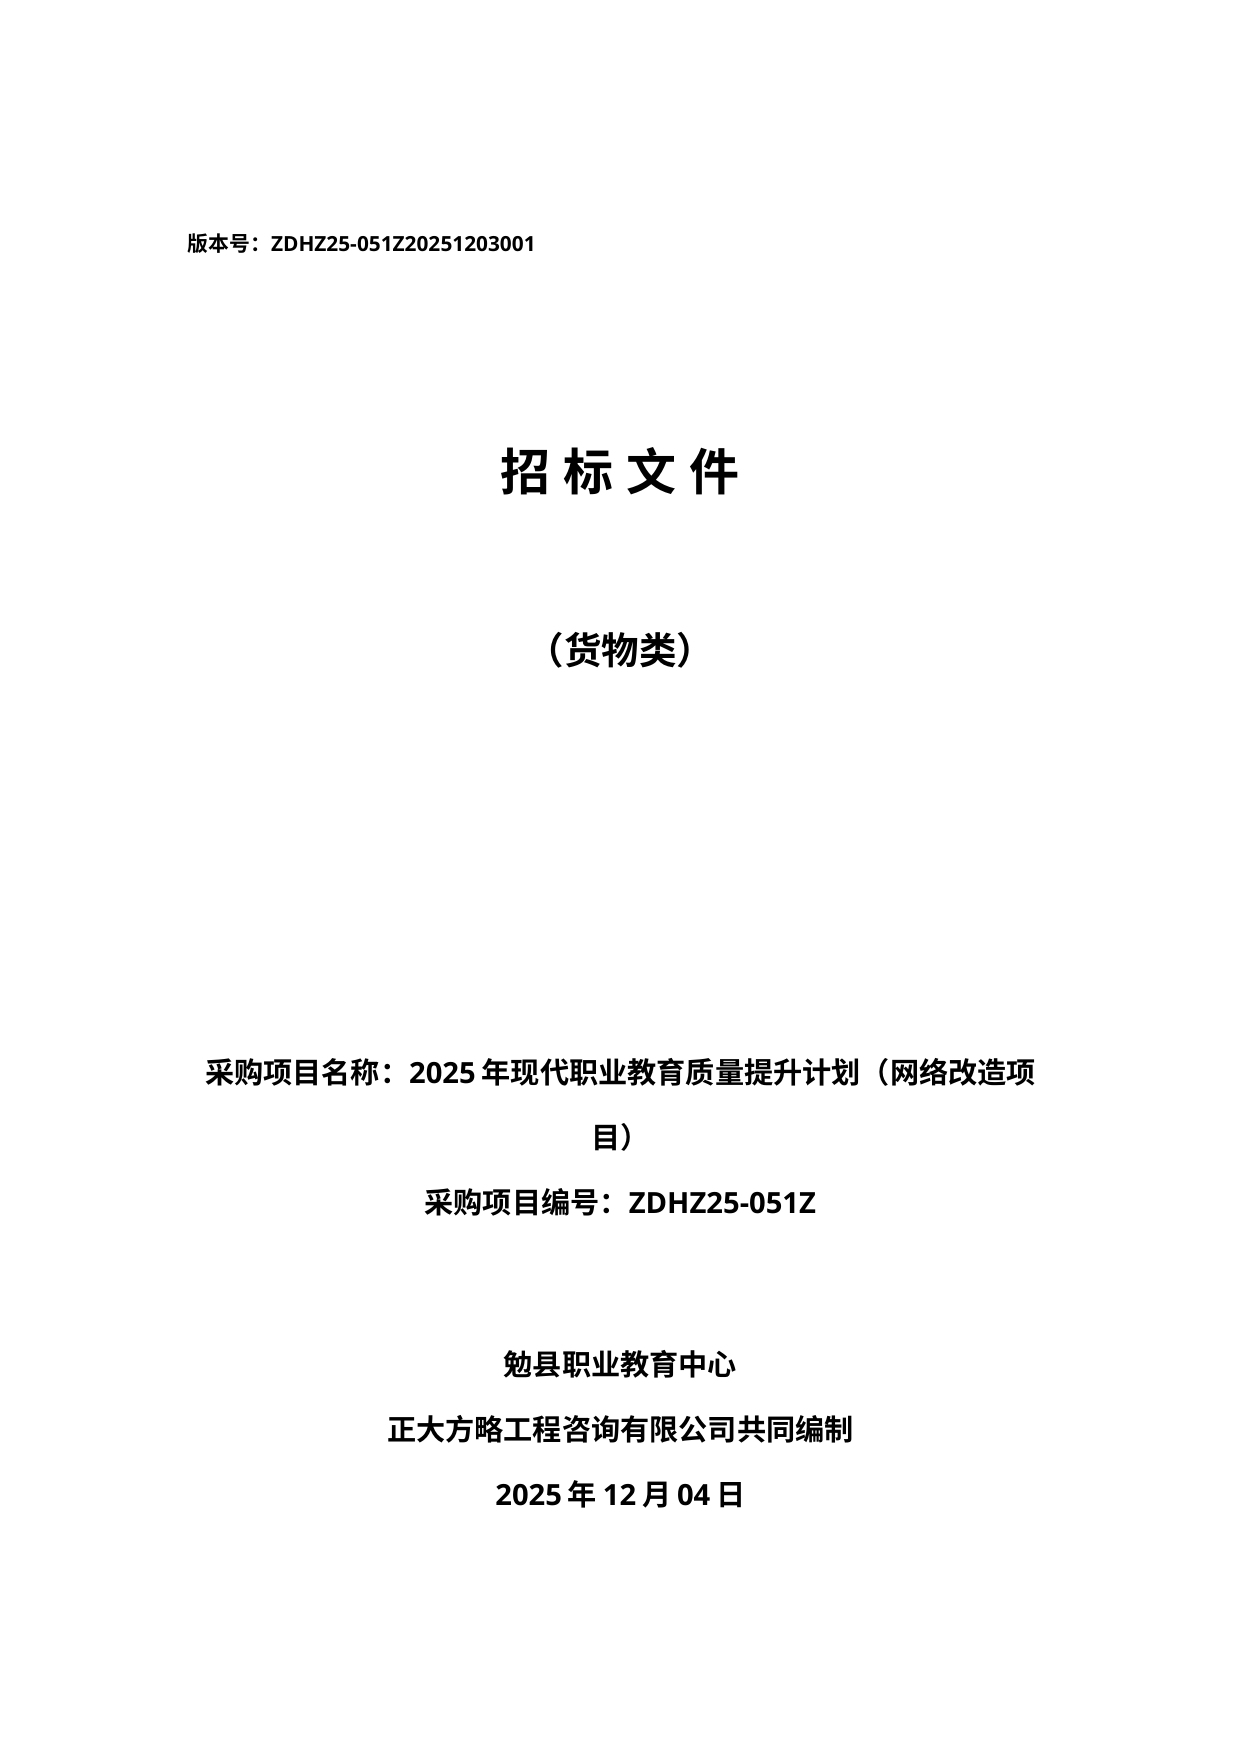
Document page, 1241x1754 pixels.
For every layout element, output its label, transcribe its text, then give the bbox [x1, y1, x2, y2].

text 2025年12月04日 [187, 1462, 1053, 1527]
text 勉县职业教育中心 [187, 1332, 1053, 1397]
text 采购项目名称：2025年现代职业教育质量提升计划（网络改造项目） [187, 1039, 1053, 1169]
text 采购项目编号：ZDHZ25-051Z [187, 1169, 1053, 1332]
text 正大方略工程咨询有限公司共同编制 [187, 1397, 1053, 1462]
text （货物类） [187, 617, 1053, 1039]
text 版本号：ZDHZ25-051Z20251203001 [187, 227, 1053, 422]
text 招 标 文 件 [187, 422, 1053, 617]
